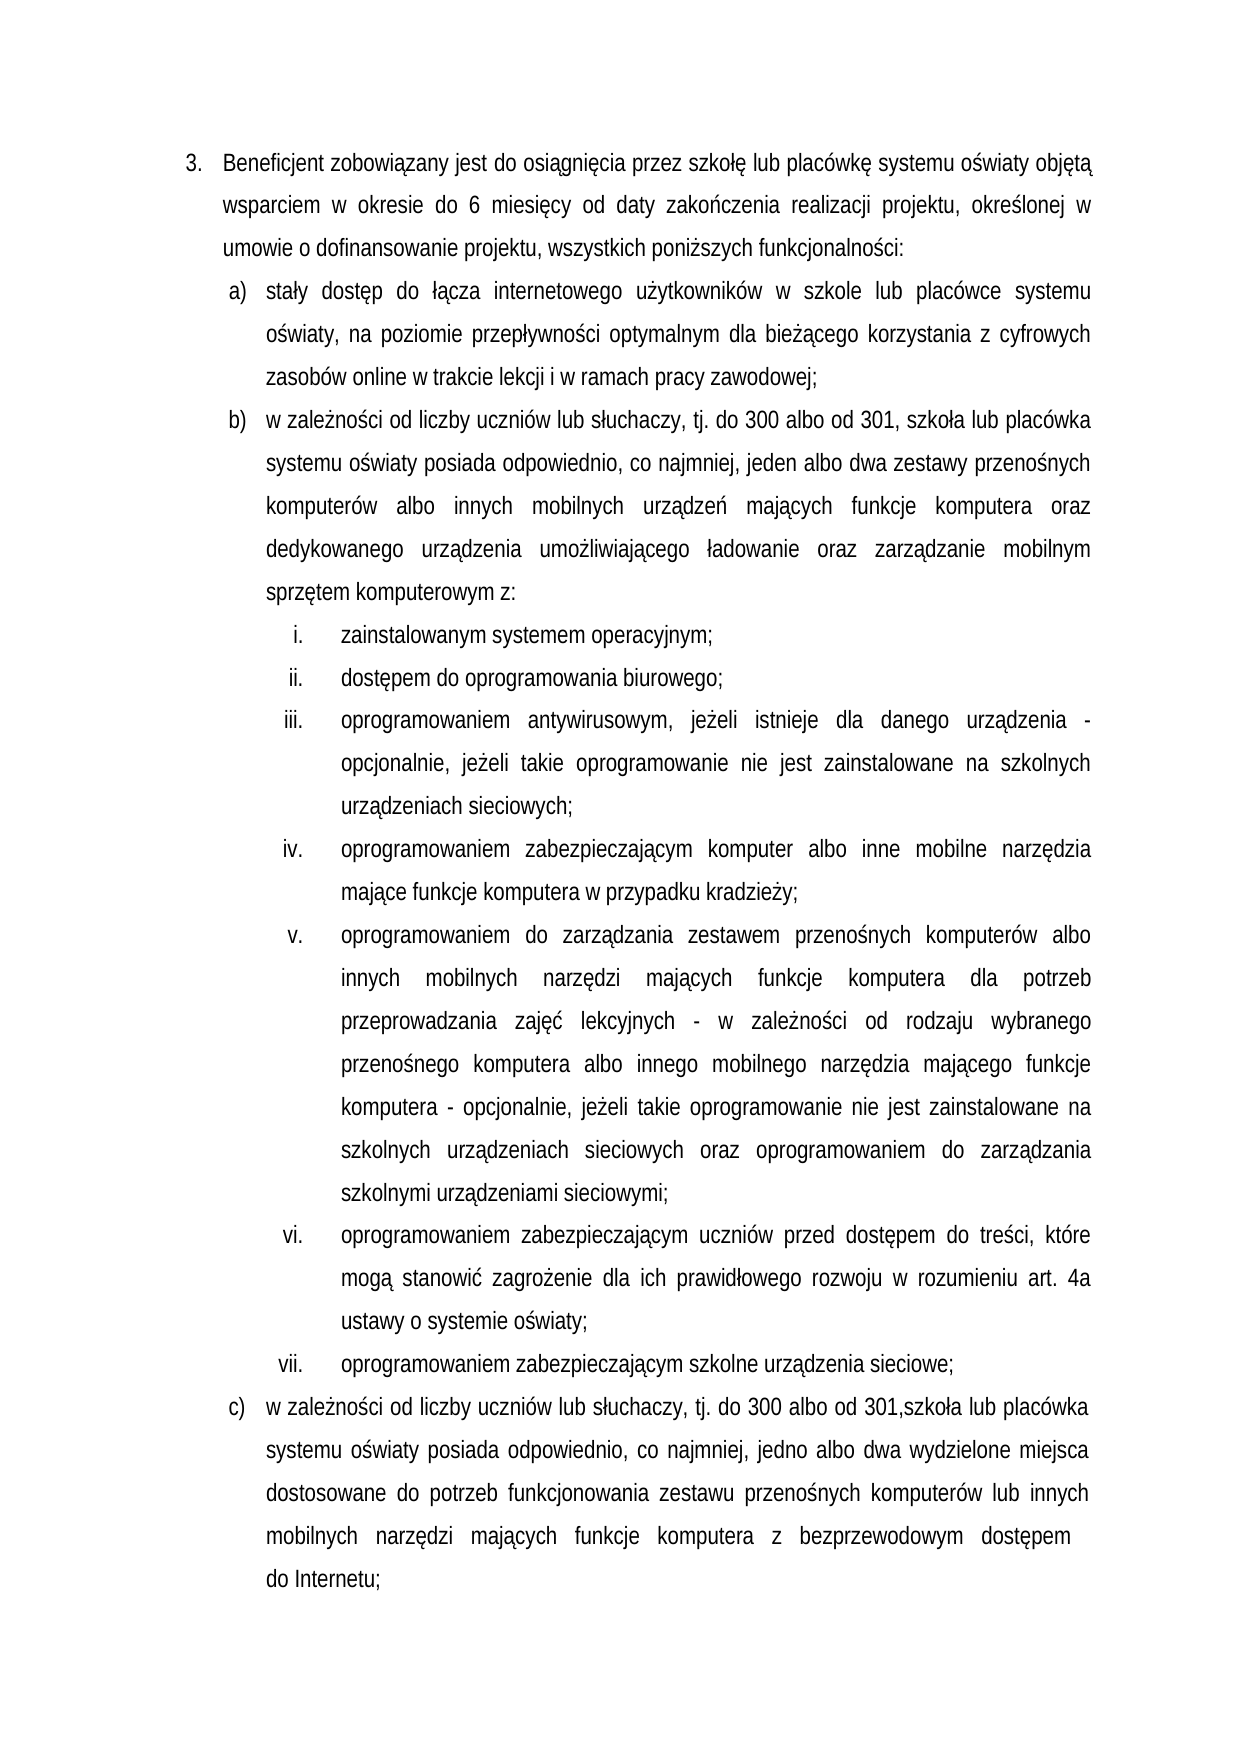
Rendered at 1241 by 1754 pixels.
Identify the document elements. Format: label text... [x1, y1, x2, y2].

list stały dostęp do łącza internetowego użytkowników w szkole lub placówce systemu oświaty, na poziomie przepływności optymalnym dla bieżącego korzystania z cyfrowych zasobów online w trakcie lekcji i w ramach pracy zawodowej; [228, 276, 1093, 391]
list oprogramowaniem do zarządzania zestawem przenośnych komputerów albo innych mobilnych narzędzi mających funkcje komputera dla potrzeb przeprowadzania zajęć lekcyjnych - w zależności od rodzaju wybranego przenośnego komputera albo innego mobilnego narzędzia mającego funkcje komputera - opcjonalnie, jeżeli takie oprogramowanie nie jest zainstalowane na szkolnych urządzeniach sieciowych oraz oprogramowaniem do zarządzania szkolnymi urządzeniami sieciowymi; [303, 920, 1093, 1206]
list oprogramowaniem zabezpieczającym komputer albo inne mobilne narzędzia mające funkcje komputera w przypadku kradzieży; [303, 834, 1093, 906]
list dostępem do oprogramowania biurowego; [303, 663, 1093, 691]
list zainstalowanym systemem operacyjnym; [303, 620, 1093, 648]
list w zależności od liczby uczniów lub słuchaczy, tj. do 300 albo od 301,szkoła lub placówka systemu oświaty posiada odpowiednio, co najmniej, jedno albo dwa wydzielone miejsca dostosowane do potrzeb funkcjonowania zestawu przenośnych komputerów lub innych mobilnych narzędzi mających funkcje komputera z bezprzewodowym dostępem do Internetu; [228, 1392, 1091, 1592]
list oprogramowaniem antywirusowym, jeżeli istnieje dla danego urządzenia - opcjonalnie, jeżeli takie oprogramowanie nie jest zainstalowane na szkolnych urządzeniach sieciowych; [303, 706, 1093, 820]
list w zależności od liczby uczniów lub słuchaczy, tj. do 300 albo od 301, szkoła lub placówka systemu oświaty posiada odpowiednio, co najmniej, jeden albo dwa zestawy przenośnych komputerów albo innych mobilnych urządzeń mających funkcje komputera oraz dedykowanego urządzenia umożliwiającego ładowanie oraz zarządzanie mobilnym sprzętem komputerowym z: [228, 405, 1093, 605]
list Beneficjent zobowiązany jest do osiągnięcia przez szkołę lub placówkę systemu oświaty objętą wsparciem w okresie do 6 miesięcy od daty zakończenia realizacji projektu, określonej w umowie o dofinansowanie projektu, wszystkich poniższych funkcjonalności: [185, 148, 1093, 262]
list oprogramowaniem zabezpieczającym uczniów przed dostępem do treści, które mogą stanowić zagrożenie dla ich prawidłowego rozwoju w rozumieniu art. 4a ustawy o systemie oświaty; [303, 1221, 1093, 1335]
list oprogramowaniem zabezpieczającym szkolne urządzenia sieciowe; [303, 1349, 1093, 1378]
